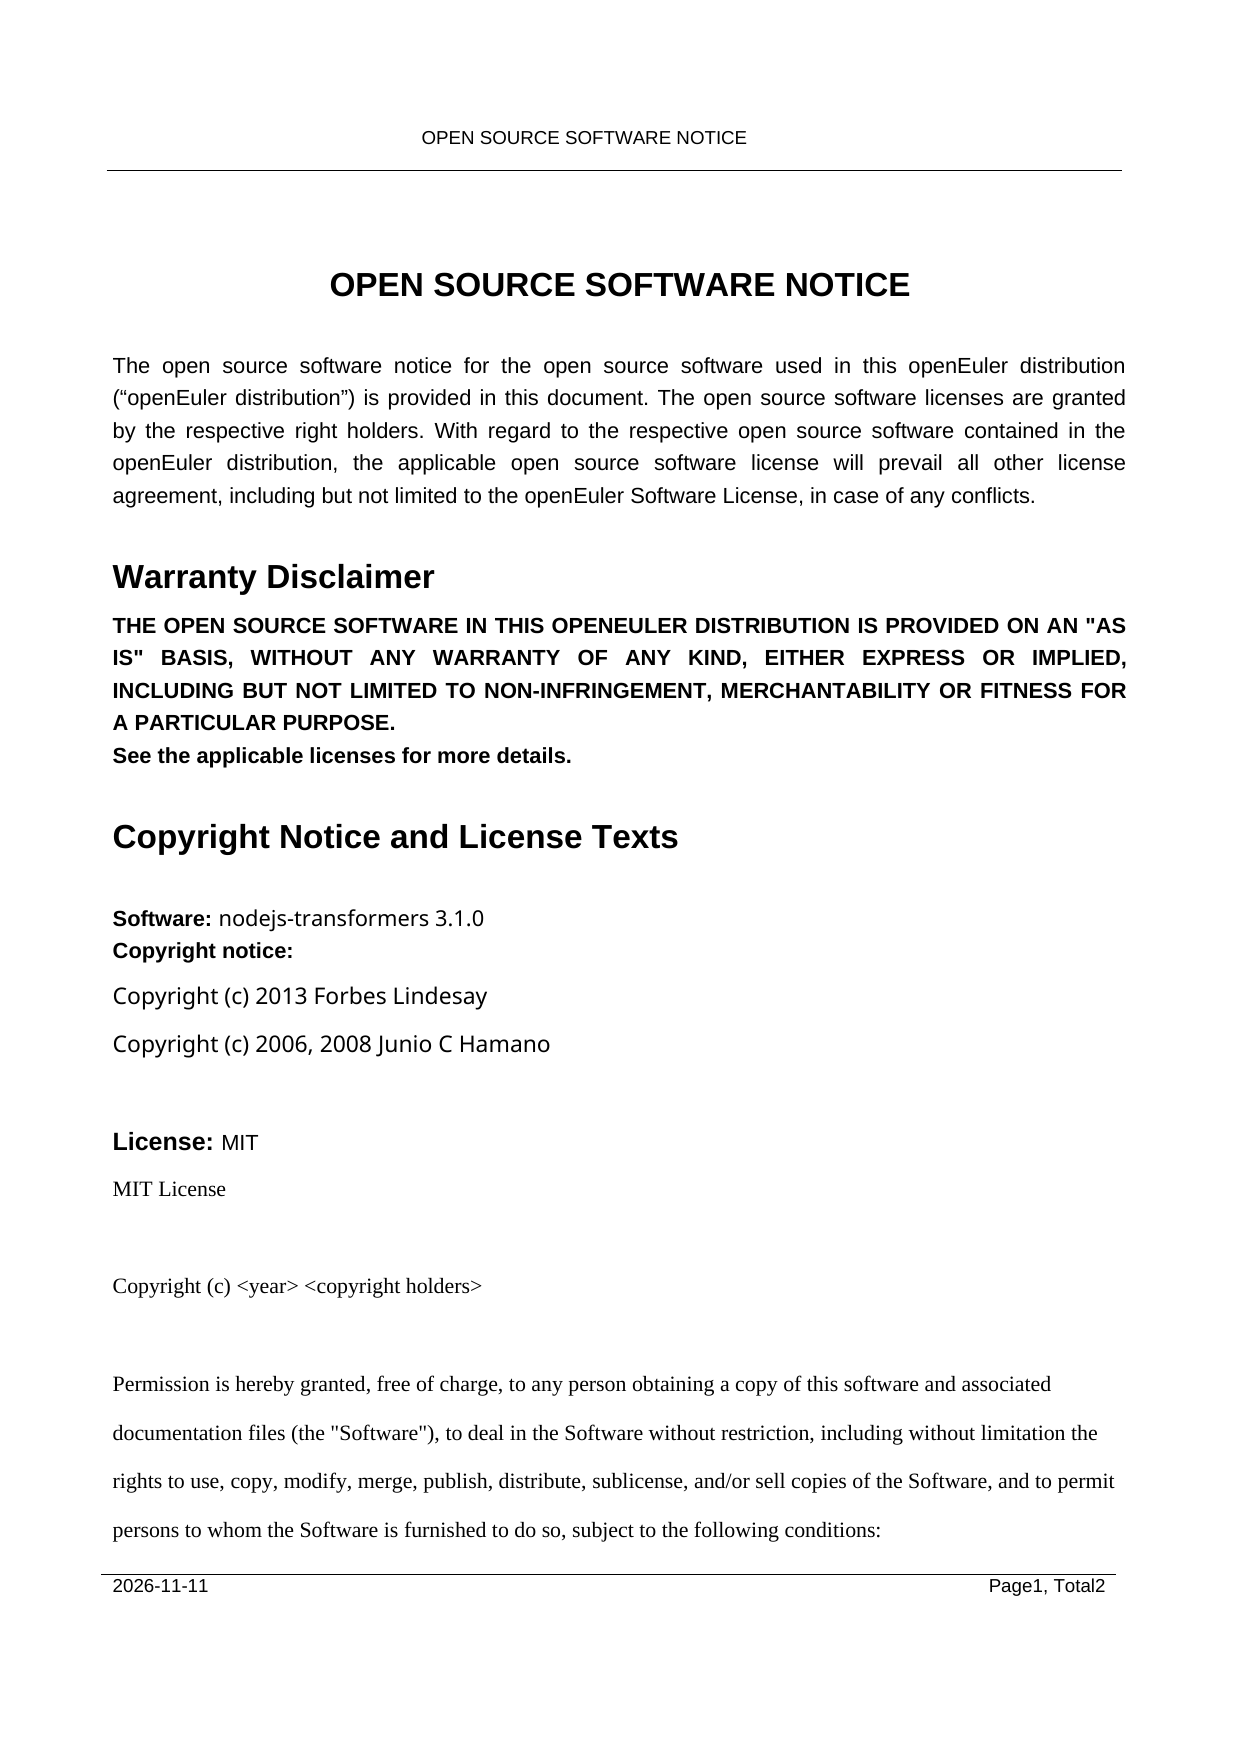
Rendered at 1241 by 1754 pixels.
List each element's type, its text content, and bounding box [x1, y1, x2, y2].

text The open source software notice for the open source software used in this openEuler distribution (“openEuler distribution”) is provided in this document. The open source software licenses are granted by the respective right holders. With regard to the respective open source software contained in the openEuler distribution, the applicable open source software license will prevail all other license agreement, including but not limited to the openEuler Software License, in case of any conflicts. [112, 349, 1128, 511]
text THE OPEN SOURCE SOFTWARE IN THIS OPENEULER DISTRIBUTION IS PROVIDED ON AN "AS IS" BASIS, WITHOUT ANY WARRANTY OF ANY KIND, EITHER EXPRESS OR IMPLIED, INCLUDING BUT NOT LIMITED TO NON-INFRINGEMENT, MERCHANTABILITY OR FITNESS FOR A PARTICULAR PURPOSE. See the applicable licenses for more details. [112, 609, 1128, 771]
text Software: nodejs-transformers 3.1.0 [112, 901, 1128, 934]
text Copyright (c) 2013 Forbes Lindesay Copyright (c) 2006, 2008 Junio C Hamano [112, 979, 1128, 1109]
text OPEN SOURCE SOFTWARE NOTICE [112, 251, 1128, 316]
text License: MIT [112, 1125, 1128, 1158]
text Copyright Notice and License Texts [112, 804, 1128, 869]
text Copyright notice: [112, 934, 1128, 966]
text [112, 1172, 1128, 1546]
text Warranty Disclaimer [112, 544, 1128, 609]
